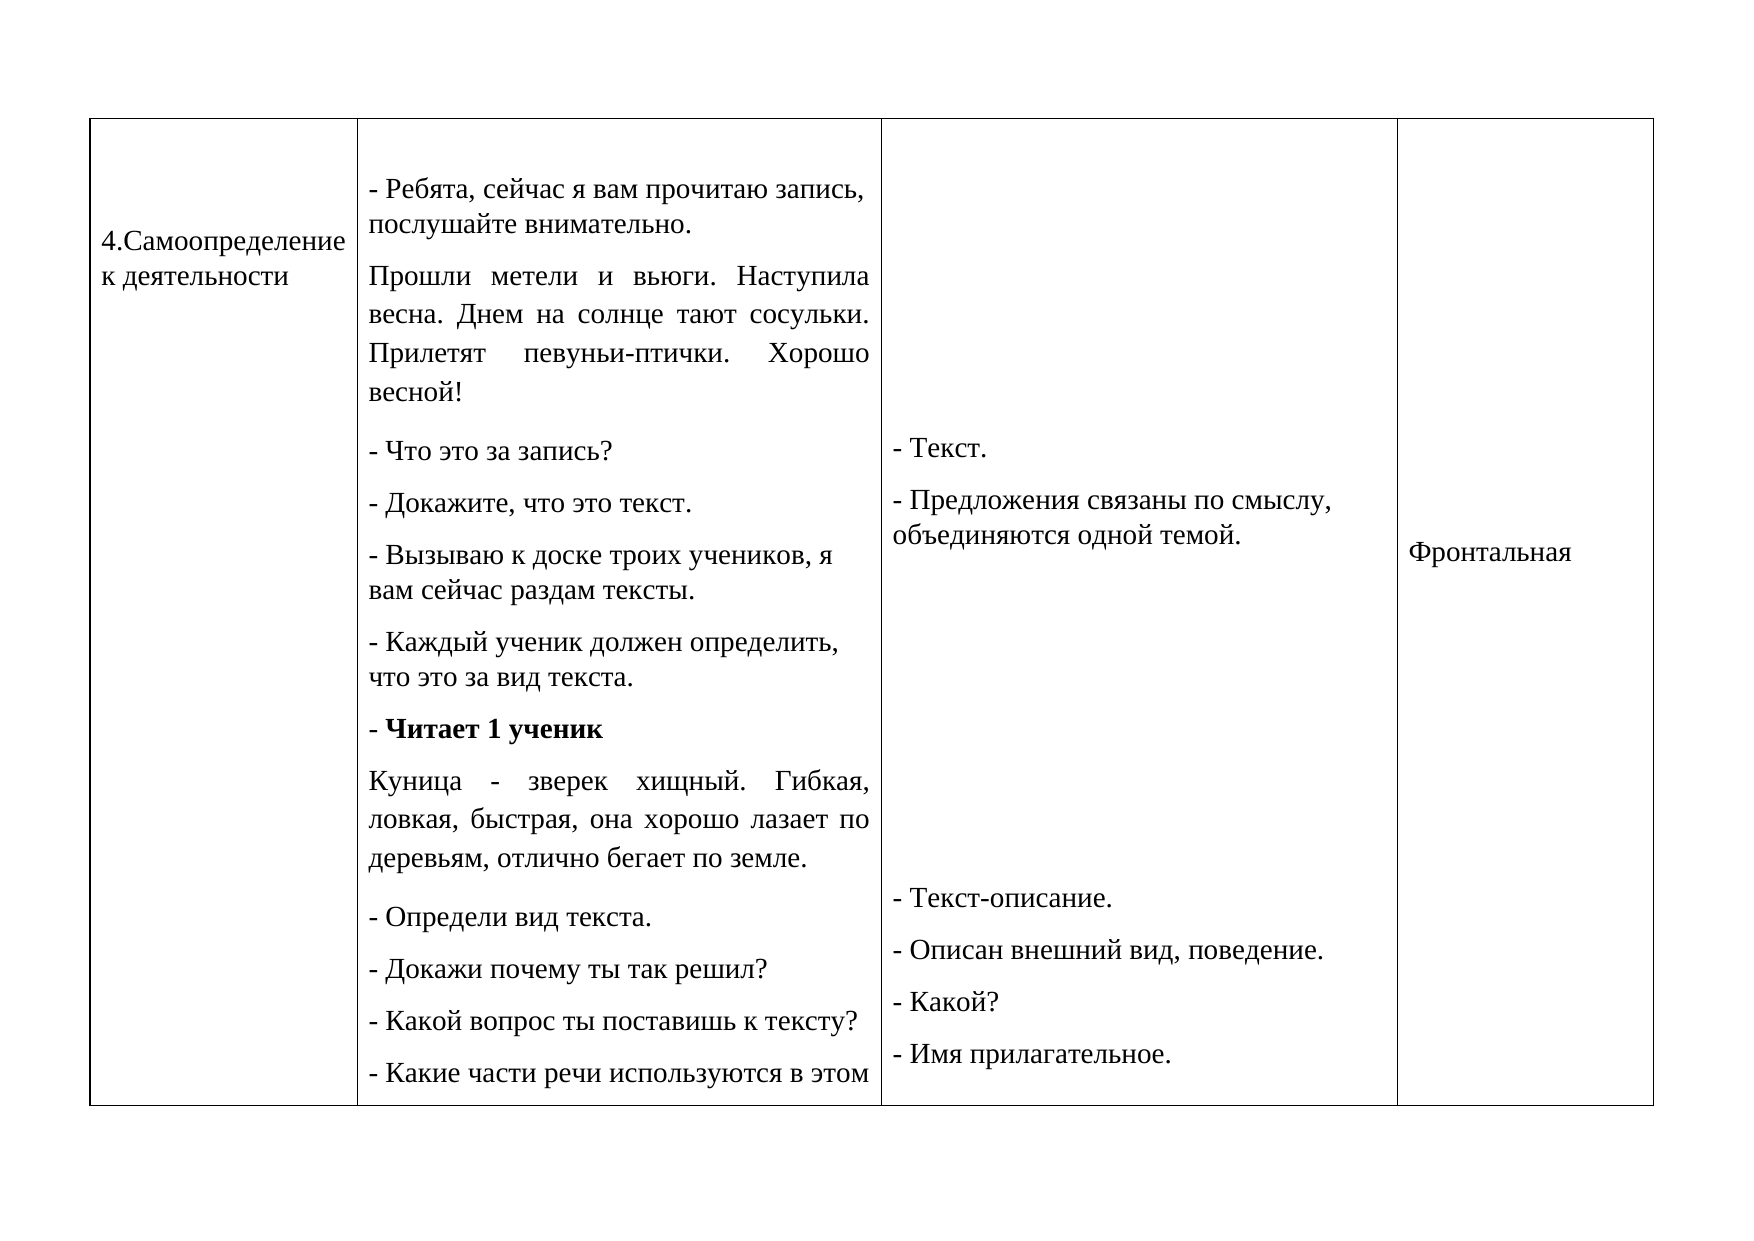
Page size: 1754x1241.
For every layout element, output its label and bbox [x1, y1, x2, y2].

table_cell [91, 119, 357, 1105]
table_cell [358, 119, 881, 1105]
table_cell [1398, 119, 1653, 1105]
table_cell [882, 119, 1397, 1105]
